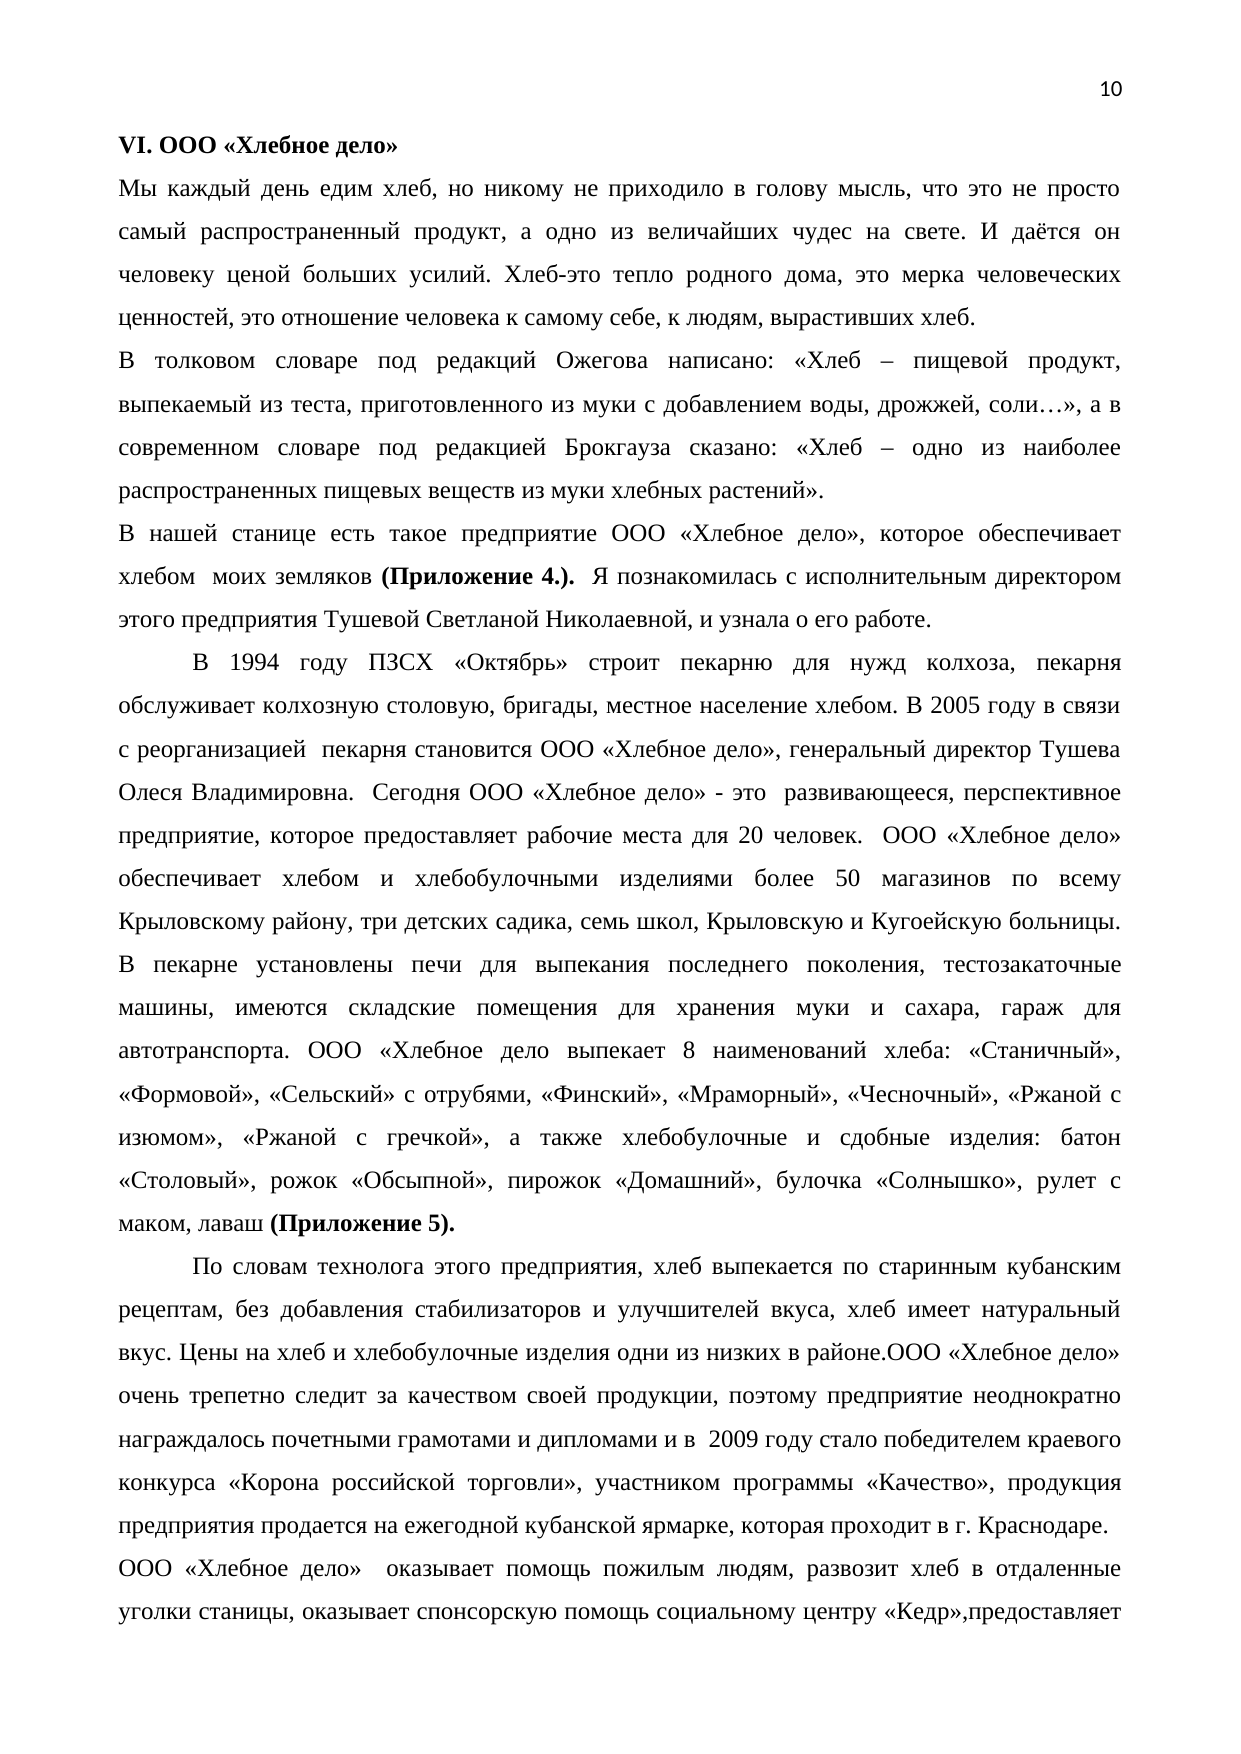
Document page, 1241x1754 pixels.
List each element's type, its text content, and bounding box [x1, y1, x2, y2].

text В 1994 году ПЗСХ «Октябрь» строит пекарню для нужд колхоза, пекарня обслуживает колхозную столовую, бригады, местное население хлебом. В 2005 году в связи с реорганизацией пекарня становится ООО «Хлебное дело», генеральный директор Тушева Олеся Владимировна. Сегодня ООО «Хлебное дело» - это развивающееся, перспективное предприятие, которое предоставляет рабочие места для 20 человек. ООО «Хлебное дело» обеспечивает хлебом и хлебобулочными изделиями более 50 магазинов по всему Крыловскому району, три детских садика, семь школ, Крыловскую и Кугоейскую больницы. В пекарне установлены печи для выпекания последнего поколения, тестозакаточные машины, имеются складские помещения для хранения муки и сахара, гараж для автотранспорта. ООО «Хлебное дело выпекает 8 наименований хлеба: «Станичный», «Формовой», «Сельский» с отрубями, «Финский», «Мраморный», «Чесночный», «Ржаной с изюмом», «Ржаной с гречкой», а также хлебобулочные и сдобные изделия: батон «Столовый», рожок «Обсыпной», пирожок «Домашний», булочка «Солнышко», рулет с маком, лаваш (Приложение 5). [118, 647, 1122, 1237]
text Мы каждый день едим хлеб, но никому не приходило в голову мысль, что это не просто самый распространенный продукт, а одно из величайших чудес на свете. И даётся он человеку ценой больших усилий. Хлеб-это тепло родного дома, это мерка человеческих ценностей, это отношение человека к самому себе, к людям, вырастивших хлеб. [118, 173, 1122, 331]
text В нашей станице есть такое предприятие ООО «Хлебное дело», которое обеспечивает хлебом моих земляков (Приложение 4.). Я познакомилась с исполнительным директором этого предприятия Тушевой Светланой Николаевной, и узнала о его работе. [118, 518, 1122, 633]
text По словам технолога этого предприятия, хлеб выпекается по старинным кубанским рецептам, без добавления стабилизаторов и улучшителей вкуса, хлеб имеет натуральный вкус. Цены на хлеб и хлебобулочные изделия одни из низких в районе.ООО «Хлебное дело» очень трепетно следит за качеством своей продукции, поэтому предприятие неоднократно награждалось почетными грамотами и дипломами и в 2009 году стало победителем краевого конкурса «Корона российской торговли», участником программы «Качество», продукция предприятия продается на ежегодной кубанской ярмарке, которая проходит в г. Краснодаре. [118, 1251, 1122, 1539]
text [118, 1553, 1122, 1625]
text VI. ООО «Хлебное дело» [118, 130, 1122, 159]
text В толковом словаре под редакций Ожегова написано: «Хлеб – пищевой продукт, выпекаемый из теста, приготовленного из муки с добавлением воды, дрожжей, соли…», а в современном словаре под редакцией Брокгауза сказано: «Хлеб – одно из наиболее распространенных пищевых веществ из муки хлебных растений». [118, 346, 1122, 504]
